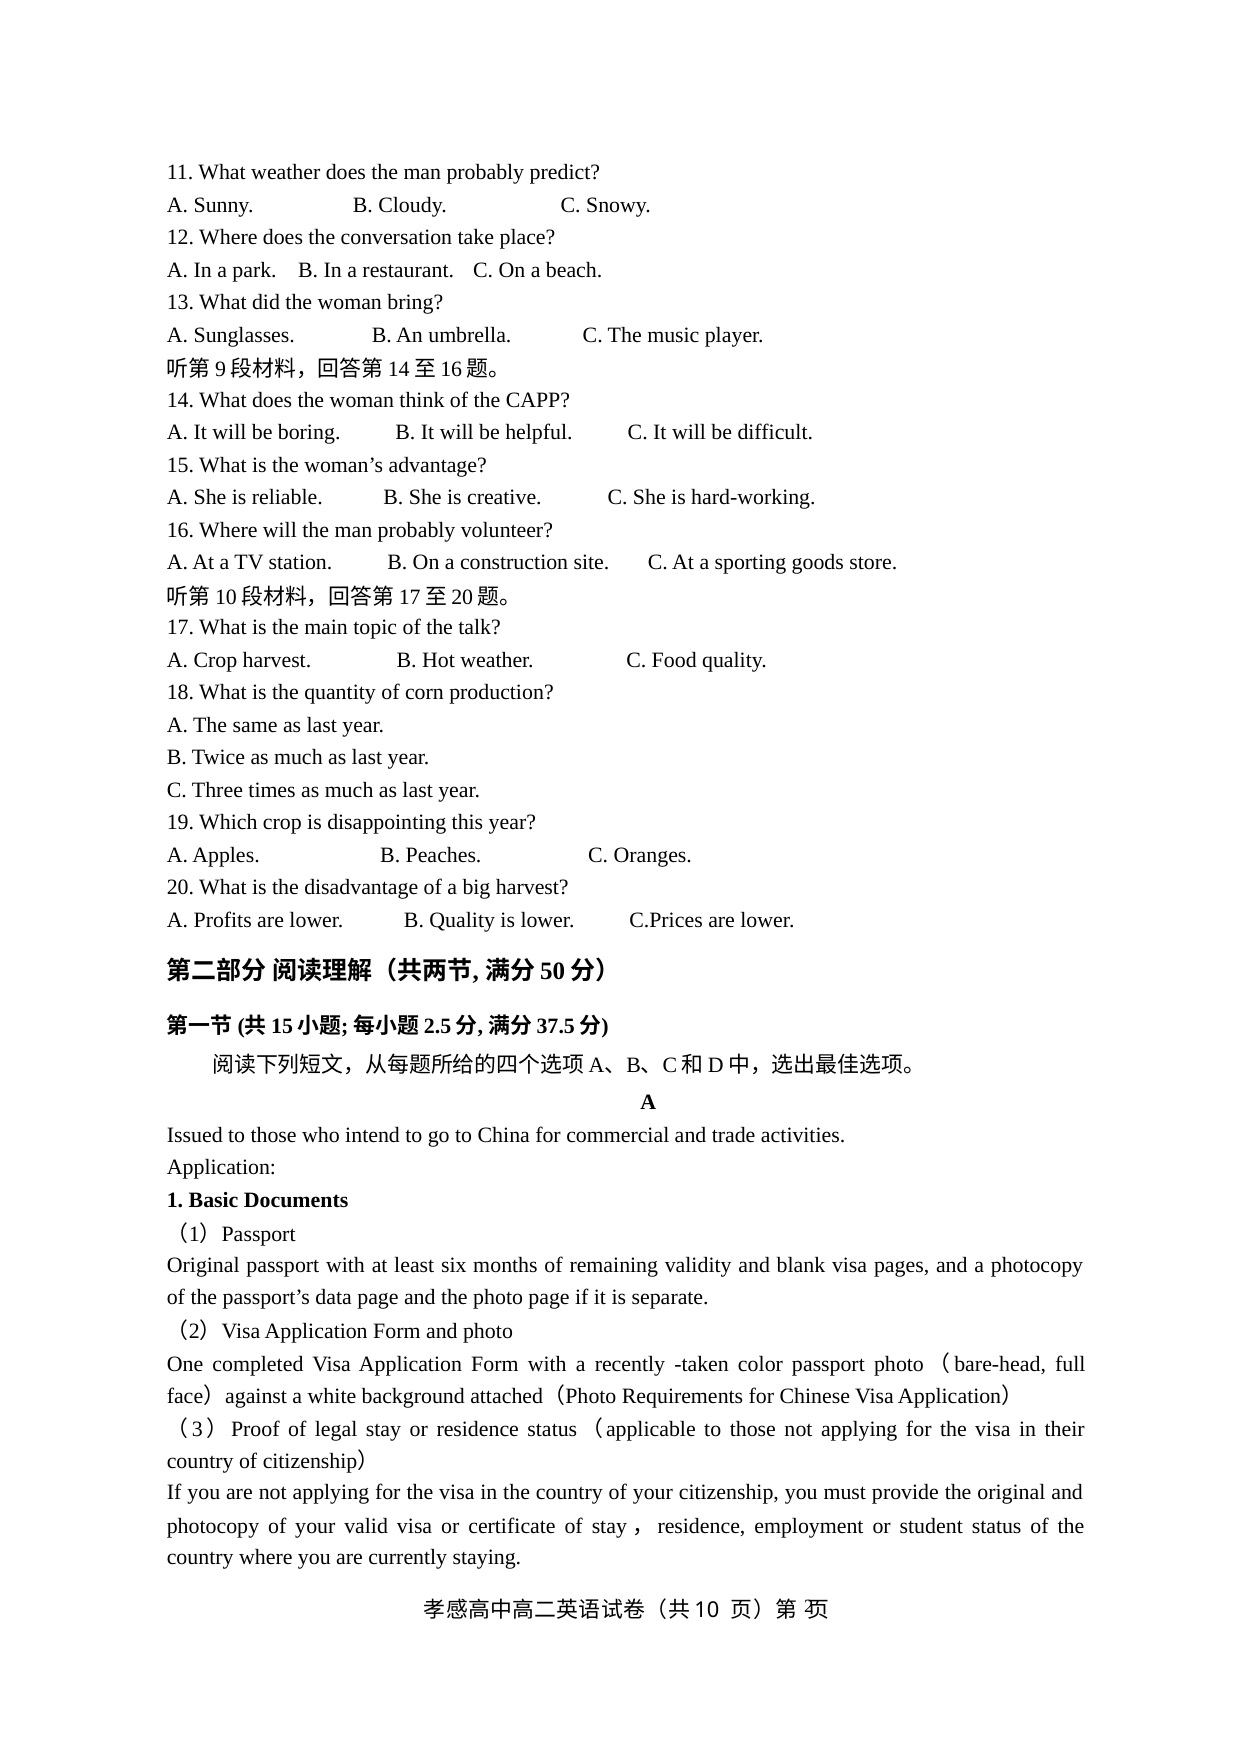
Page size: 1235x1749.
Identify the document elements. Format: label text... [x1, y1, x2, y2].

text A. Apples. B. Peaches. C. Oranges. [167, 838, 1085, 871]
text （2）Visa Application Form and photo [167, 1313, 1085, 1345]
text A. In a park. B. In a restaurant. C. On a beach. [167, 253, 1085, 286]
text Original passport with at least six months of remaining validity and blank visa pages, and a photocopy of the passport’s data page and the photo page if it is separate. [167, 1248, 1085, 1313]
text 13. What did the woman bring? [167, 286, 1085, 318]
text A. It will be boring. B. It will be helpful. C. It will be difficult. [167, 416, 1085, 448]
text One completed Visa Application Form with a recently -taken color passport photo（bare-head, full face）against a white background attached（Photo Requirements for Chinese Visa Application） [167, 1345, 1085, 1410]
text A. She is reliable. B. She is creative. C. She is hard-working. [167, 481, 1085, 513]
text 15. What is the woman’s advantage? [167, 448, 1085, 481]
text Issued to those who intend to go to China for commercial and trade activities. [167, 1118, 1085, 1150]
text B. Twice as much as last year. [167, 741, 1085, 773]
text 11. What weather does the man probably predict? [167, 156, 1085, 188]
text A. Profits are lower. B. Quality is lower. C.Prices are lower. [167, 903, 1085, 936]
text 第一节 (共15小题; 每小题2.5分, 满分37.5分) [167, 1008, 1085, 1040]
text 第二部分 阅读理解（共两节, 满分50分） [167, 936, 1085, 1001]
text 20. What is the disadvantage of a big harvest? [167, 871, 1085, 903]
text A. At a TV station. B. On a construction site. C. At a sporting goods store. [167, 546, 1085, 578]
text A. Sunglasses. B. An umbrella. C. The music player. [167, 318, 1085, 351]
text 阅读下列短文，从每题所给的四个选项A、B、C和D中，选出最佳选项。 [167, 1047, 1085, 1079]
text C. Three times as much as last year. [167, 773, 1085, 806]
text A. Crop harvest. B. Hot weather. C. Food quality. [167, 643, 1085, 676]
text A. Sunny. B. Cloudy. C. Snowy. [167, 188, 1085, 221]
text 1. Basic Documents [167, 1183, 1085, 1215]
text If you are not applying for the visa in the country of your citizenship, you must provide the original and photocopy of your valid visa or certificate of stay，residence, employment or student status of the country where you are currently staying. [167, 1475, 1085, 1573]
text A [167, 1085, 1085, 1118]
text 听第9段材料，回答第14至16题。 [167, 351, 1085, 383]
text 19. Which crop is disappointing this year? [167, 806, 1085, 838]
text （1）Passport [167, 1215, 1085, 1248]
text 听第10段材料，回答第17至20题。 [167, 578, 1085, 611]
text 14. What does the woman think of the CAPP? [167, 383, 1085, 416]
text 16. Where will the man probably volunteer? [167, 513, 1085, 546]
text 17. What is the main topic of the talk? [167, 611, 1085, 643]
text （3）Proof of legal stay or residence status（applicable to those not applying for the visa in their country of citizenship） [167, 1410, 1085, 1475]
text Application: [167, 1150, 1085, 1183]
text 18. What is the quantity of corn production? [167, 676, 1085, 708]
text 12. Where does the conversation take place? [167, 221, 1085, 253]
text A. The same as last year. [167, 708, 1085, 741]
